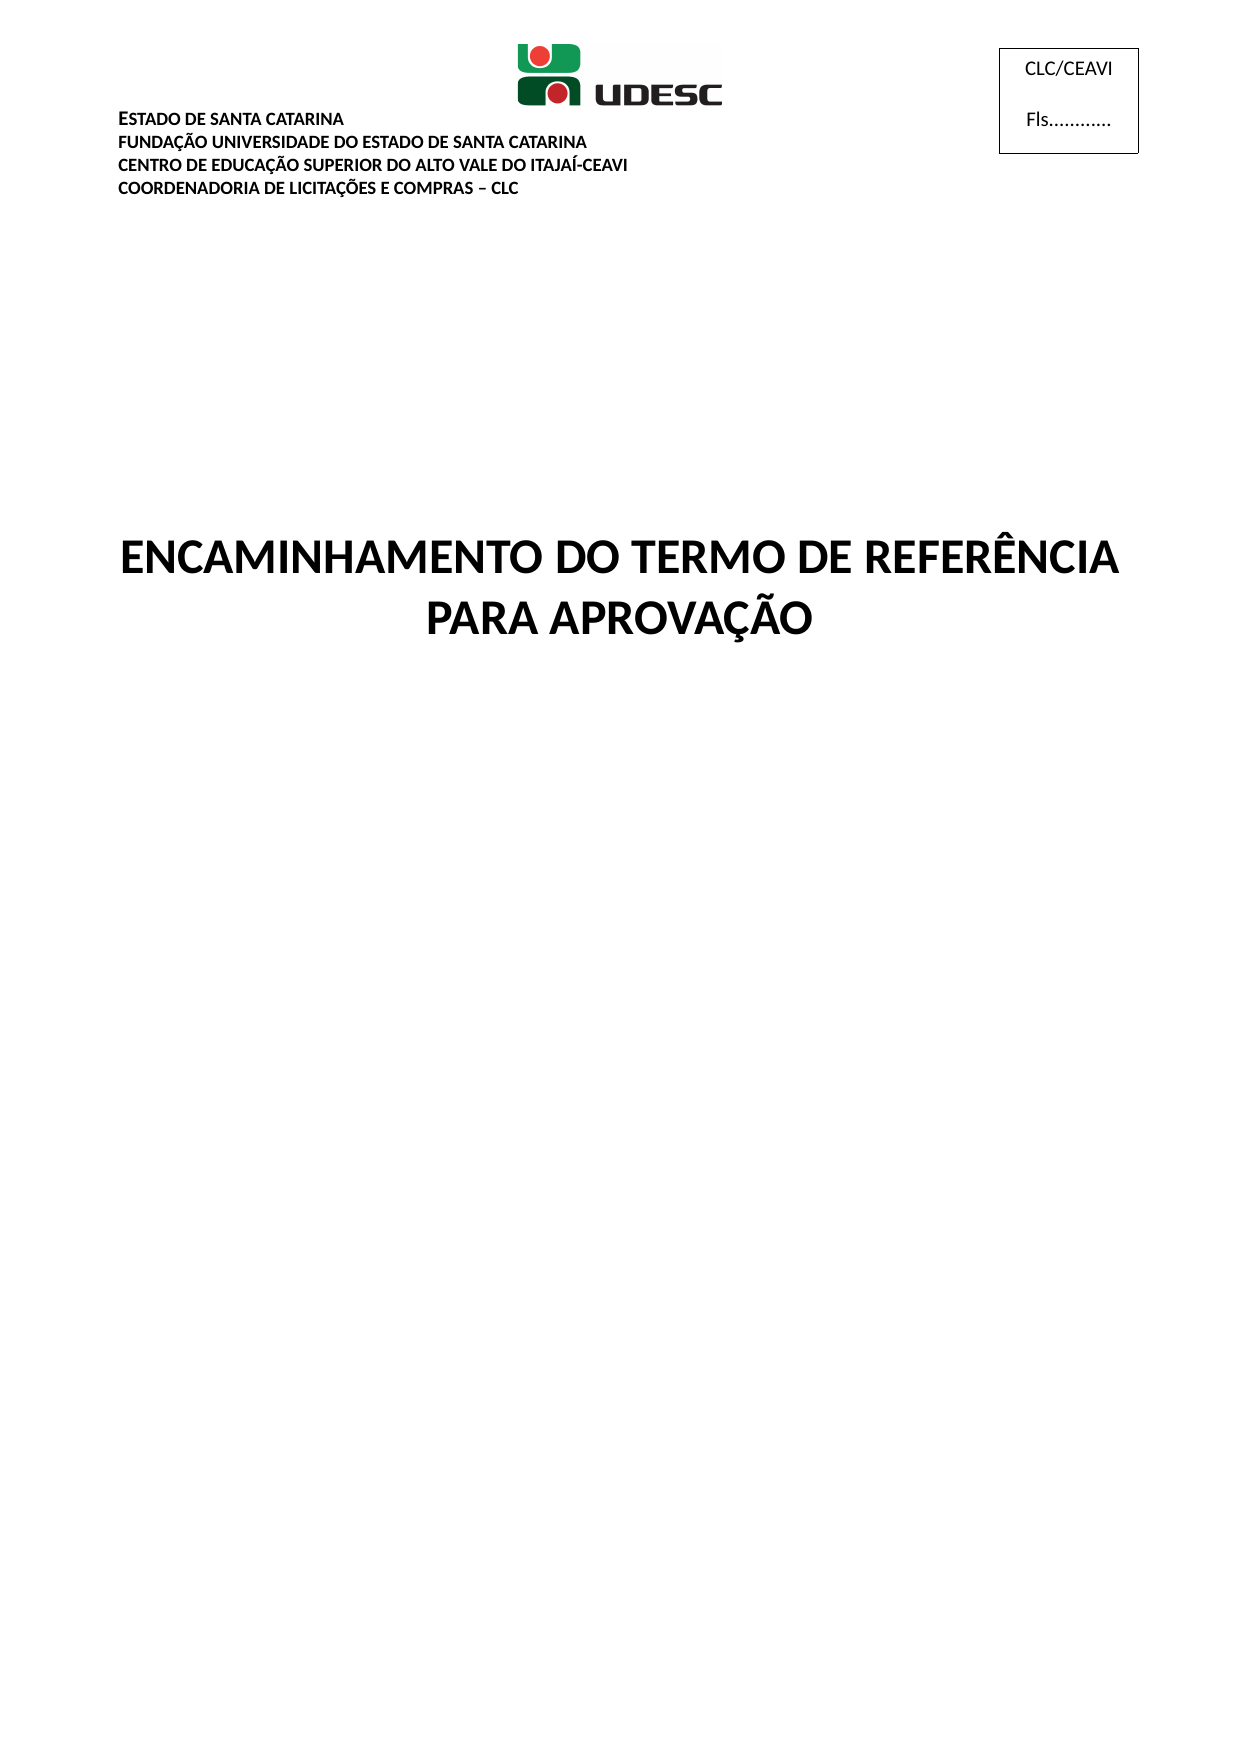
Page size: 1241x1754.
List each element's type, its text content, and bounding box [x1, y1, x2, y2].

picture [517, 44, 723, 106]
text ENCAMINHAMENTO DO TERMO DE REFERÊNCIA PARA APROVAÇÃO [118, 525, 1122, 647]
